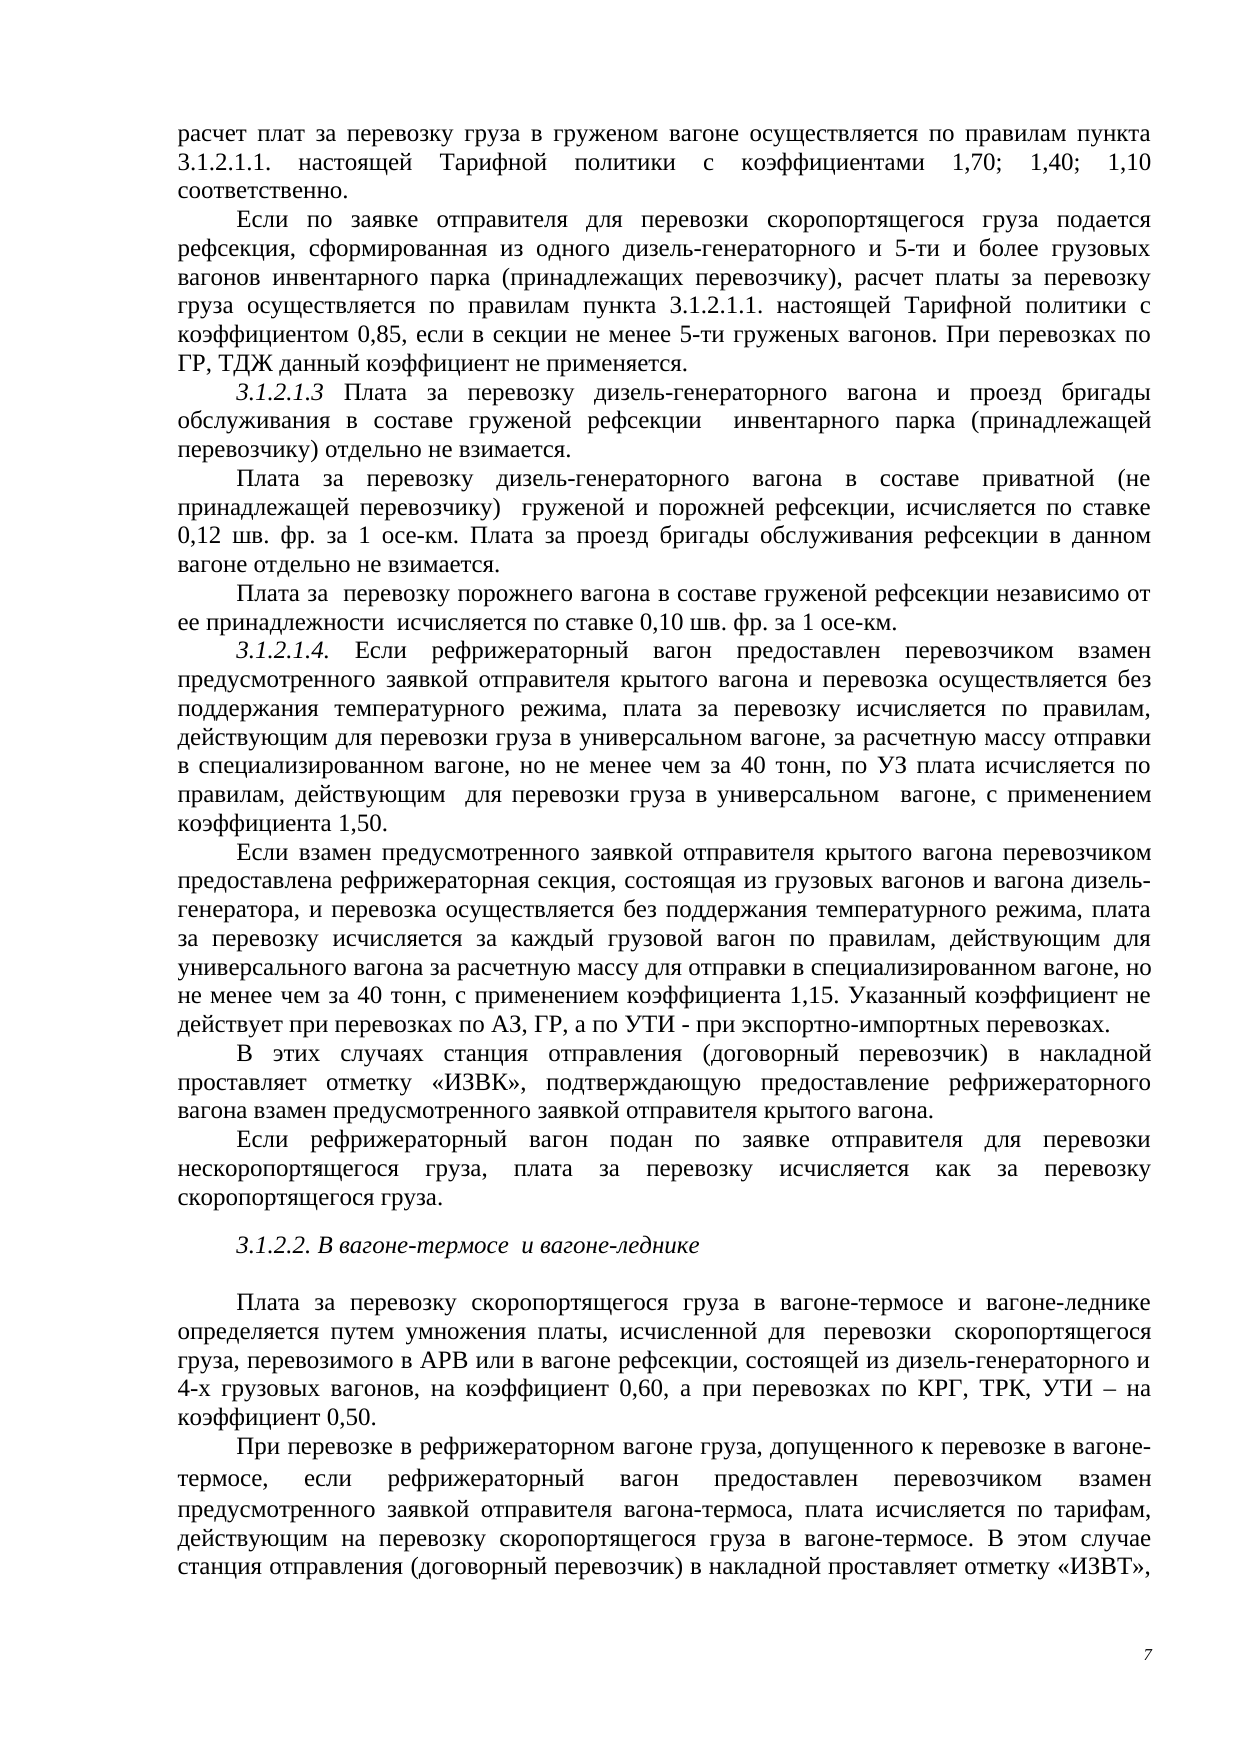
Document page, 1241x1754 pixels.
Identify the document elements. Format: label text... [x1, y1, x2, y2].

text Плата за перевозку дизель-генераторного вагона в составе приватной (не принадлежащей перевозчику) груженой и порожней рефсекции, исчисляется по ставке 0,12 шв. фр. за 1 осе-км. Плата за проезд бригады обслуживания рефсекции в данном вагоне отдельно не взимается. [177, 463, 1152, 578]
text 3.1.2.1.3 Плата за перевозку дизель-генераторного вагона и проезд бригады обслуживания в составе груженой рефсекции инвентарного парка (принадлежащей перевозчику) отдельно не взимается. [177, 377, 1152, 463]
text Если по заявке отправителя для перевозки скоропортящегося груза подается рефсекция, сформированная из одного дизель-генераторного и 5-ти и более грузовых вагонов инвентарного парка (принадлежащих перевозчику), расчет платы за перевозку груза осуществляется по правилам пункта 3.1.2.1.1. настоящей Тарифной политики с коэффициентом 0,85, если в секции не менее 5-ти груженых вагонов. При перевозках по ГР, ТДЖ данный коэффициент не применяется. [177, 204, 1152, 377]
text 3.1.2.1.4. Если рефрижераторный вагон предоставлен перевозчиком взамен предусмотренного заявкой отправителя крытого вагона и перевозка осуществляется без поддержания температурного режима, плата за перевозку исчисляется по правилам, действующим для перевозки груза в универсальном вагоне, за расчетную массу отправки в специализированном вагоне, но не менее чем за 40 тонн, по УЗ плата исчисляется по правилам, действующим для перевозки груза в универсальном вагоне, с применением коэффициента 1,50. [177, 636, 1152, 837]
text Плата за перевозку скоропортящегося груза в вагоне-термосе и вагоне-леднике определяется путем умножения платы, исчисленной для перевозки скоропортящегося груза, перевозимого в АPВ или в вагоне рефсекции, состоящей из дизель-генераторного и 4-х грузовых вагонов, на коэффициент 0,60, а при перевозках по КРГ, ТРК, УТИ – на коэффициент 0,50. [177, 1287, 1152, 1431]
text Плата за перевозку порожнего вагона в составе груженой рефсекции независимо от ее принадлежности исчисляется по ставке 0,10 шв. фр. за 1 осе-км. [177, 578, 1152, 636]
text В этих случаях станция отправления (договорный перевозчик) в накладной проставляет отметку «ИЗВК», подтверждающую предоставление рефрижераторного вагона взамен предусмотренного заявкой отправителя крытого вагона. [177, 1038, 1152, 1124]
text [177, 1431, 1152, 1580]
text Если рефрижераторный вагон подан по заявке отправителя для перевозки нескоропортящегося груза, плата за перевозку исчисляется как за перевозку скоропортящегося груза. [177, 1124, 1152, 1211]
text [177, 118, 1152, 204]
text Если взамен предусмотренного заявкой отправителя крытого вагона перевозчиком предоставлена рефрижераторная секция, состоящая из грузовых вагонов и вагона дизель-генератора, и перевозка осуществляется без поддержания температурного режима, плата за перевозку исчисляется за каждый грузовой вагон по правилам, действующим для универсального вагона за расчетную массу для отправки в специализированном вагоне, но не менее чем за 40 тонн, с применением коэффициента 1,15. Указанный коэффициент не действует при перевозках по АЗ, ГР, а по УТИ - при экспортно-импортных перевозках. [177, 837, 1152, 1038]
text 3.1.2.2. В вагоне-термосе и вагоне-леднике [177, 1230, 1152, 1258]
